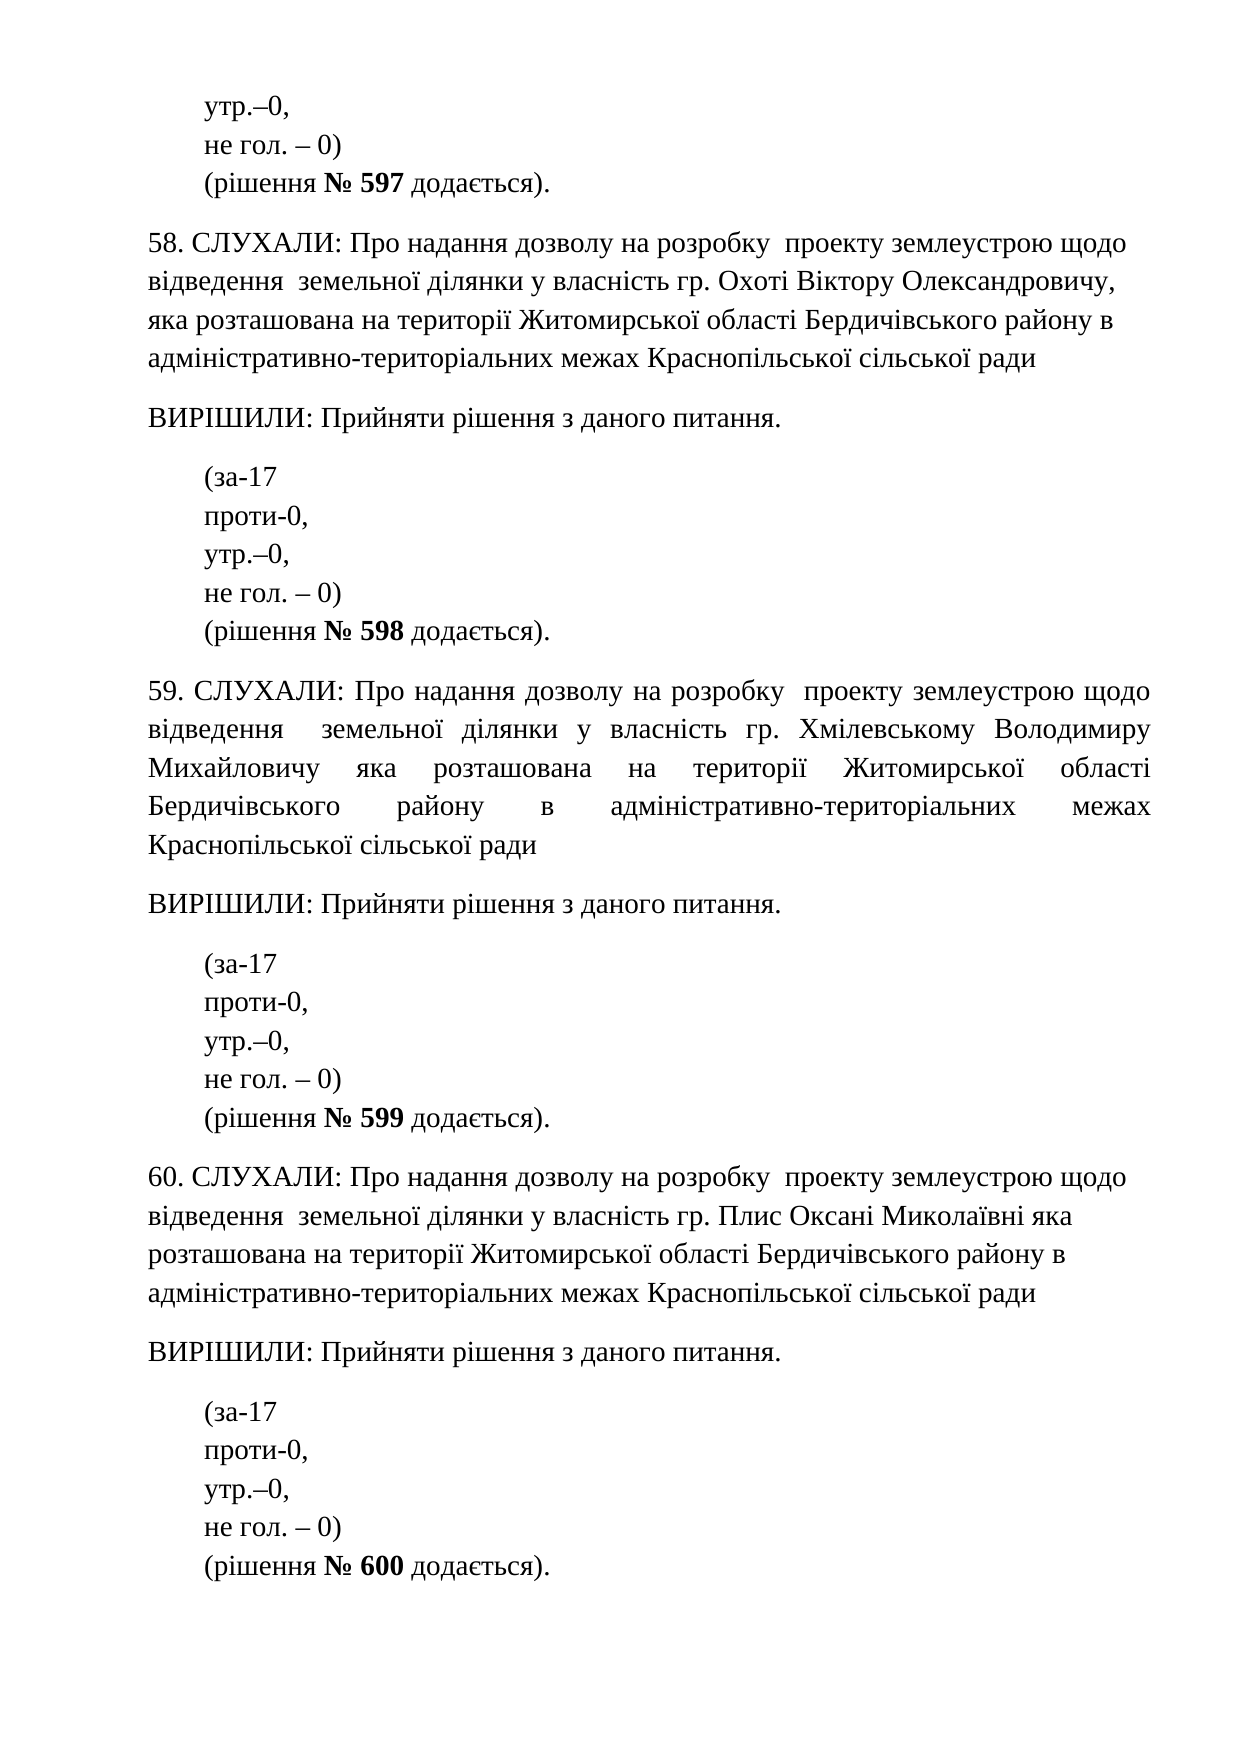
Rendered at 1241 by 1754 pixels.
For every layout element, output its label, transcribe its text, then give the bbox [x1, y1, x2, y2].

list (рішення № 599 додається). [204, 1100, 1152, 1133]
list (за-17 проти-0, утр.–0, не гол. – 0) [204, 946, 1152, 1095]
text ВИРІШИЛИ: Прийняти рішення з даного питання. [148, 1334, 1152, 1368]
list (за-17 проти-0, утр.–0, не гол. – 0) [204, 1394, 1152, 1543]
list (рішення № 600 додається). [204, 1548, 1152, 1581]
text 59. СЛУХАЛИ: Про надання дозволу на розробку проекту землеустрою щодо відведення земельної ділянки у власність гр. Хмілевському Володимиру Михайловичу яка розташована на території Житомирської області Бердичівського району в адміністративно-територіальних межах Краснопільської сільської ради [148, 673, 1152, 861]
text ВИРІШИЛИ: Прийняти рішення з даного питання. [148, 886, 1152, 920]
list (рішення № 597 додається). [204, 166, 1152, 199]
list (рішення № 598 додається). [204, 613, 1152, 647]
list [204, 88, 1152, 161]
text 60. СЛУХАЛИ: Про надання дозволу на розробку проекту землеустрою щодо відведення земельної ділянки у власність гр. Плис Оксані Миколаївні яка розташована на території Житомирської області Бердичівського району в адміністративно-територіальних межах Краснопільської сільської ради [148, 1159, 1152, 1308]
text 58. СЛУХАЛИ: Про надання дозволу на розробку проекту землеустрою щодо відведення земельної ділянки у власність гр. Охоті Віктору Олександровичу, яка розташована на території Житомирської області Бердичівського району в адміністративно-територіальних межах Краснопільської сільської ради [148, 225, 1152, 374]
list (за-17 проти-0, утр.–0, не гол. – 0) [204, 459, 1152, 608]
text ВИРІШИЛИ: Прийняти рішення з даного питання. [148, 400, 1152, 433]
